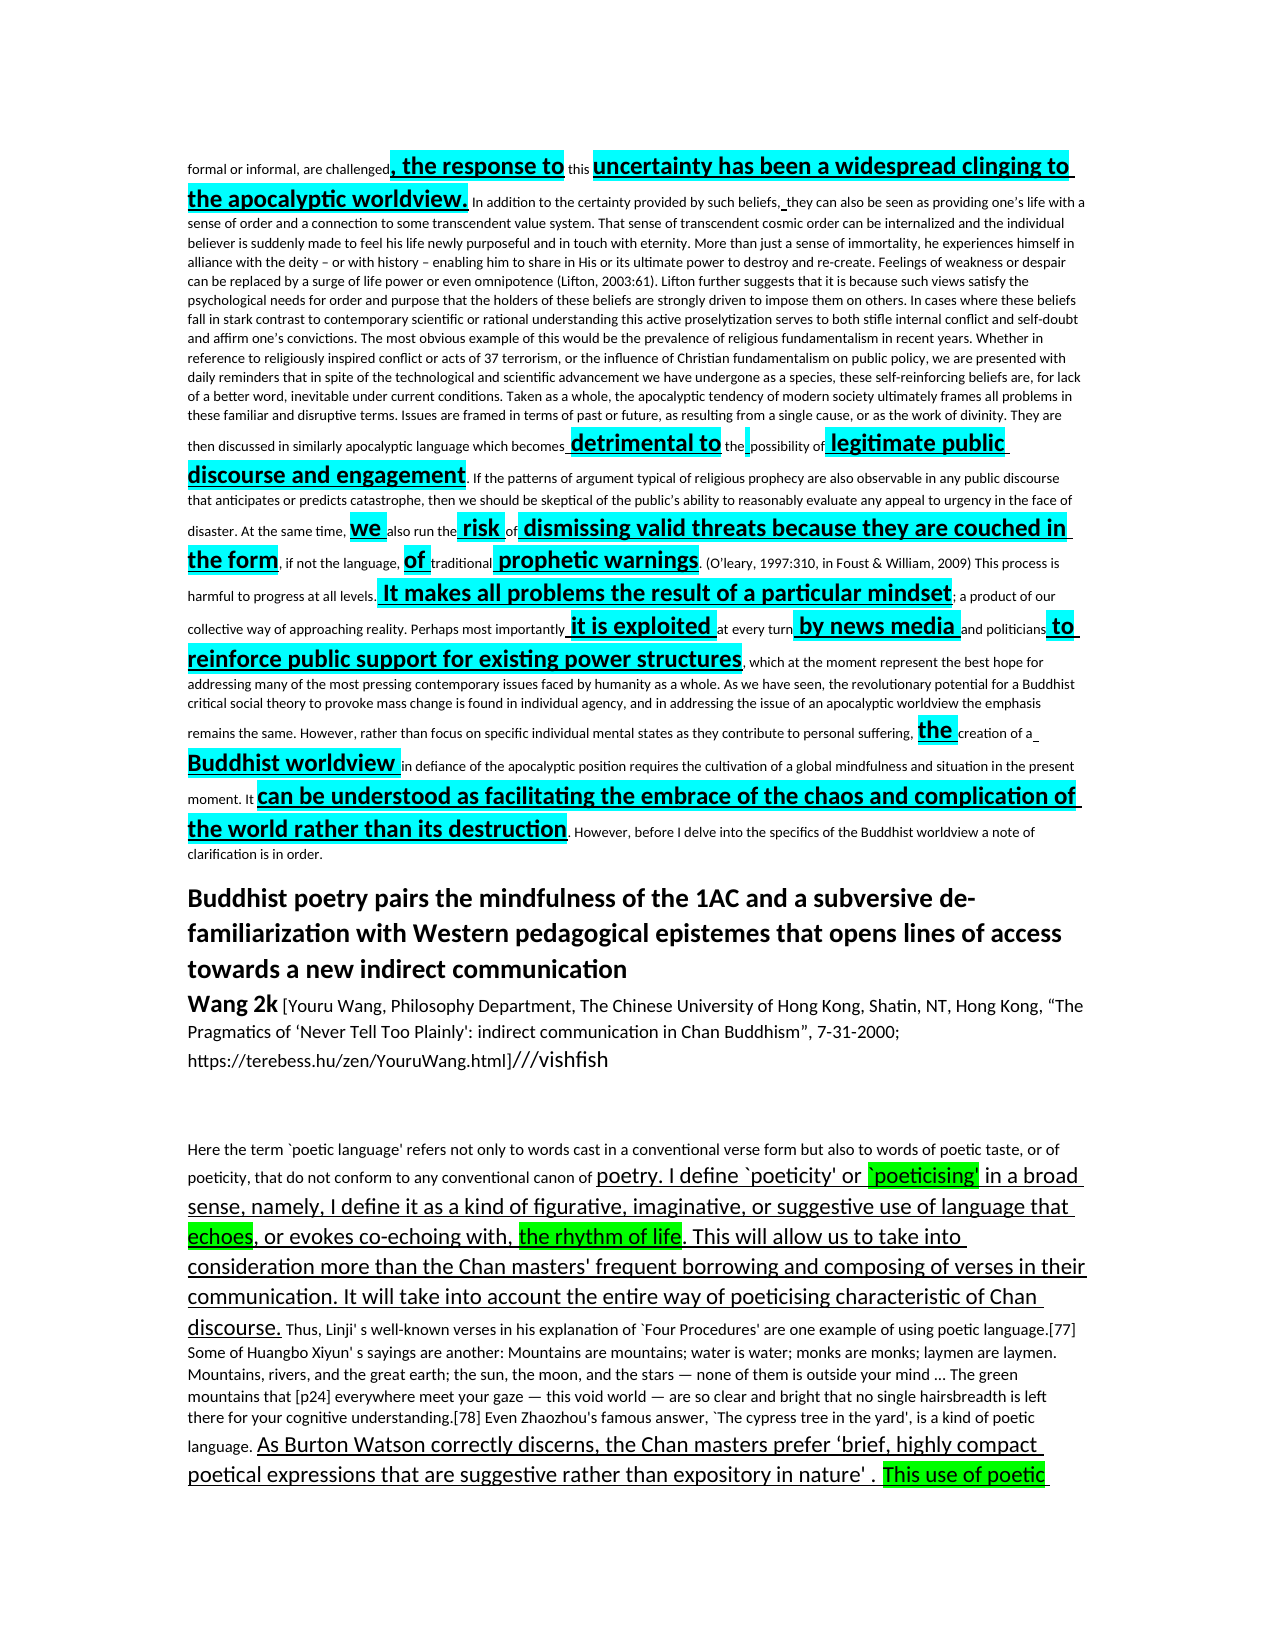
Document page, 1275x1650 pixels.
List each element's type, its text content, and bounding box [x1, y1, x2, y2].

subtitle Buddhist poetry pairs the mindfulness of the 1AC and a subversive de-familiarization with Western pedagogical epistemes that opens lines of access towards a new indirect communication [187, 881, 1087, 985]
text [187, 150, 1087, 863]
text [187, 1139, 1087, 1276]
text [187, 1277, 1087, 1488]
text Wang 2k [Youru Wang, Philosophy Department, The Chinese University of Hong Kong, Shatin, NT, Hong Kong, “The Pragmatics of ‘Never Tell Too Plainly': indirect communication in Chan Buddhism”, 7-31-2000; https://terebess.hu/zen/YouruWang.html]///vishfish [187, 988, 1087, 1073]
